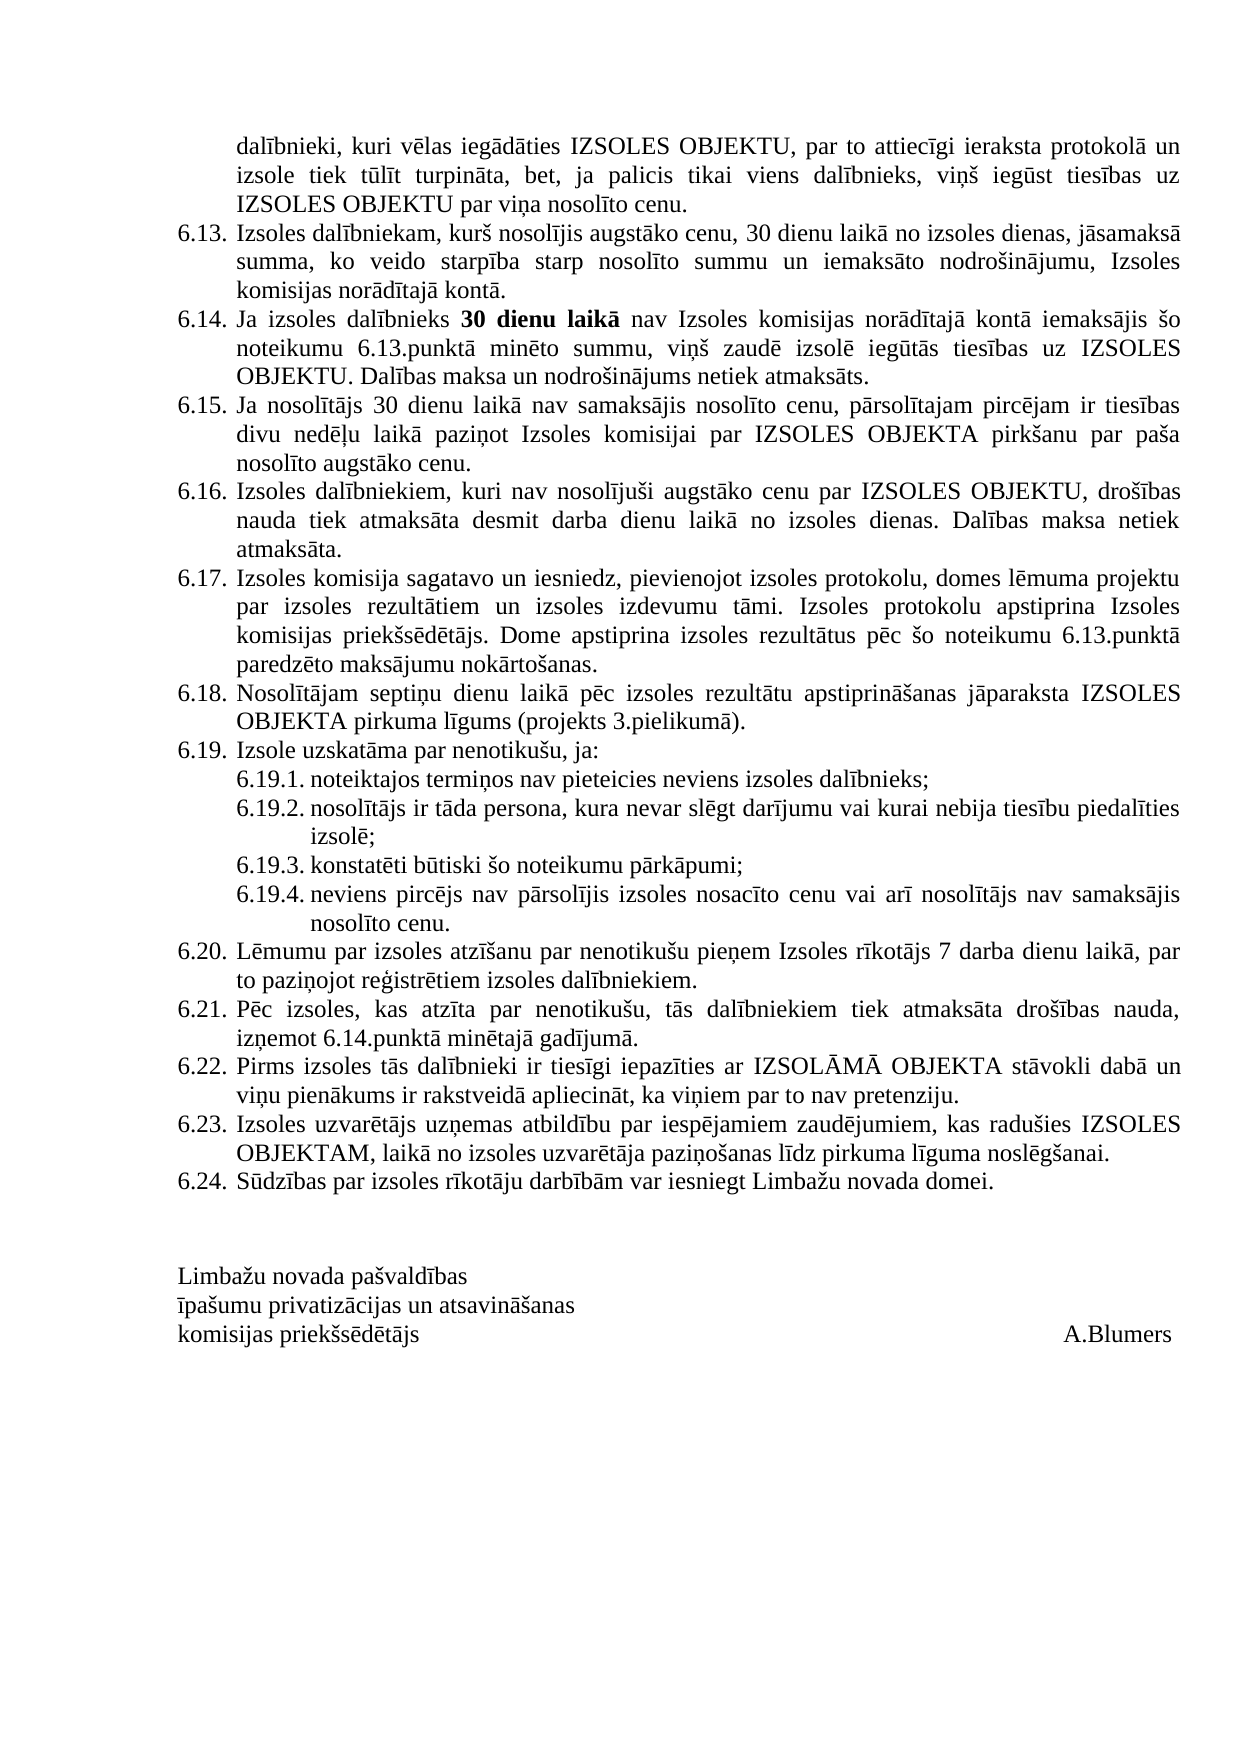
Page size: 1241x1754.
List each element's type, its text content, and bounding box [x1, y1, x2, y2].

list Izsoles komisija sagatavo un iesniedz, pievienojot izsoles protokolu, domes lēmuma projektu par izsoles rezultātiem un izsoles izdevumu tāmi. Izsoles protokolu apstiprina Izsoles komisijas priekšsēdētājs. Dome apstiprina izsoles rezultātus pēc šo noteikumu 6.13.punktā paredzēto maksājumu nokārtošanas. [177, 563, 1181, 678]
list nosolītājs ir tāda persona, kura nevar slēgt darījumu vai kurai nebija tiesību piedalīties izsolē; [236, 793, 1181, 850]
list konstatēti būtiski šo noteikumu pārkāpumi; [236, 850, 1181, 879]
list Izsoles uzvarētājs uzņemas atbildību par iespējamiem zaudējumiem, kas radušies izsolES objektam, laikā no izsoles uzvarētāja paziņošanas līdz pirkuma līguma noslēgšanai. [177, 1109, 1181, 1166]
list Pirms izsoles tās dalībnieki ir tiesīgi iepazīties ar izsolāmā objekta stāvokli dabā un viņu pienākums ir rakstveidā apliecināt, ka viņiem par to nav pretenziju. [177, 1051, 1181, 1109]
list Sūdzības par izsoles rīkotāju darbībām var iesniegt Limbažu novada domei. [177, 1166, 1181, 1195]
list Izsoles dalībniekam, kurš nosolījis augstāko cenu, 30 dienu laikā no izsoles dienas, jāsamaksā summa, ko veido starpība starp nosolīto summu un iemaksāto nodrošinājumu, Izsoles komisijas norādītajā kontā. [177, 218, 1181, 304]
list Ja nosolītājs 30 dienu laikā nav samaksājis nosolīto cenu, pārsolītajam pircējam ir tiesības divu nedēļu laikā paziņot Izsoles komisijai par IZSOLES OBJEKTA pirkšanu par paša nosolīto augstāko cenu. [177, 390, 1181, 476]
list Izsoles dalībniekiem, kuri nav nosolījuši augstāko cenu par izsoles objektu, drošības nauda tiek atmaksāta desmit darba dienu laikā no izsoles dienas. Dalības maksa netiek atmaksāta. [177, 476, 1181, 563]
text komisijas priekšsēdētājs A.Blumers [177, 1319, 1181, 1347]
list Nosolītājam septiņu dienu laikā pēc izsoles rezultātu apstiprināšanas jāparaksta izsolES objekta pirkuma līgums (projekts 3.pielikumā). [177, 678, 1181, 735]
list Izsole uzskatāma par nenotikušu, ja: [177, 735, 1181, 764]
list Pēc izsoles, kas atzīta par nenotikušu, tās dalībniekiem tiek atmaksāta drošības nauda, izņemot 6.14.punktā minētajā gadījumā. [177, 994, 1181, 1051]
list noteiktajos termiņos nav pieteicies neviens izsoles dalībnieks; [236, 764, 1181, 793]
list neviens pircējs nav pārsolījis izsoles nosacīto cenu vai arī nosolītājs nav samaksājis nosolīto cenu. [236, 879, 1181, 936]
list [177, 131, 1181, 218]
list Lēmumu par izsoles atzīšanu par nenotikušu pieņem Izsoles rīkotājs 7 darba dienu laikā, par to paziņojot reģistrētiem izsoles dalībniekiem. [177, 936, 1181, 994]
text Limbažu novada pašvaldības [177, 1261, 1181, 1290]
text īpašumu privatizācijas un atsavināšanas [177, 1290, 1181, 1319]
list Ja izsoles dalībnieks 30 dienu laikā nav Izsoles komisijas norādītajā kontā iemaksājis šo noteikumu 6.13.punktā minēto summu, viņš zaudē izsolē iegūtās tiesības uz IZSOLES objektu. Dalības maksa un nodrošinājums netiek atmaksāts. [177, 304, 1181, 390]
